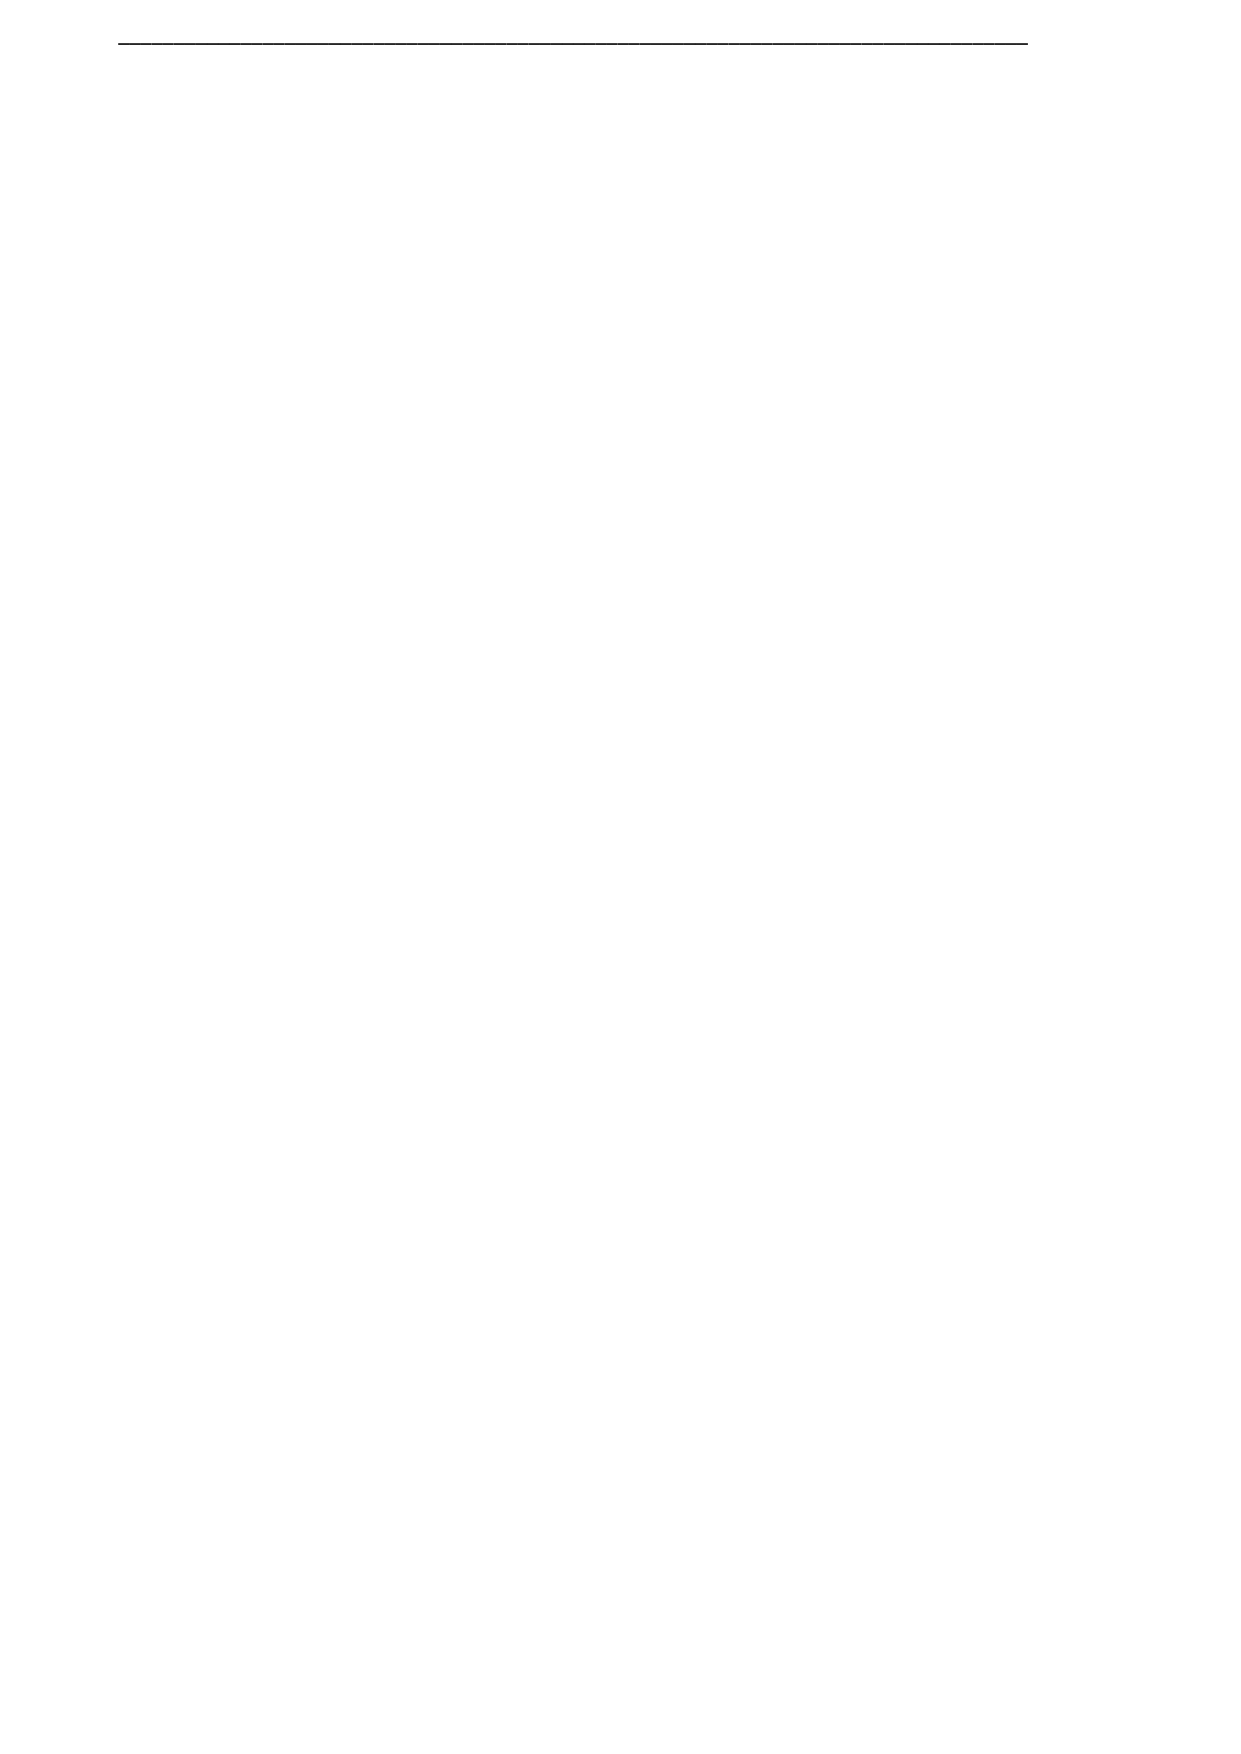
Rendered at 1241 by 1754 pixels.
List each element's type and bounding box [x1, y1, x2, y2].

text [118, 15, 1152, 49]
